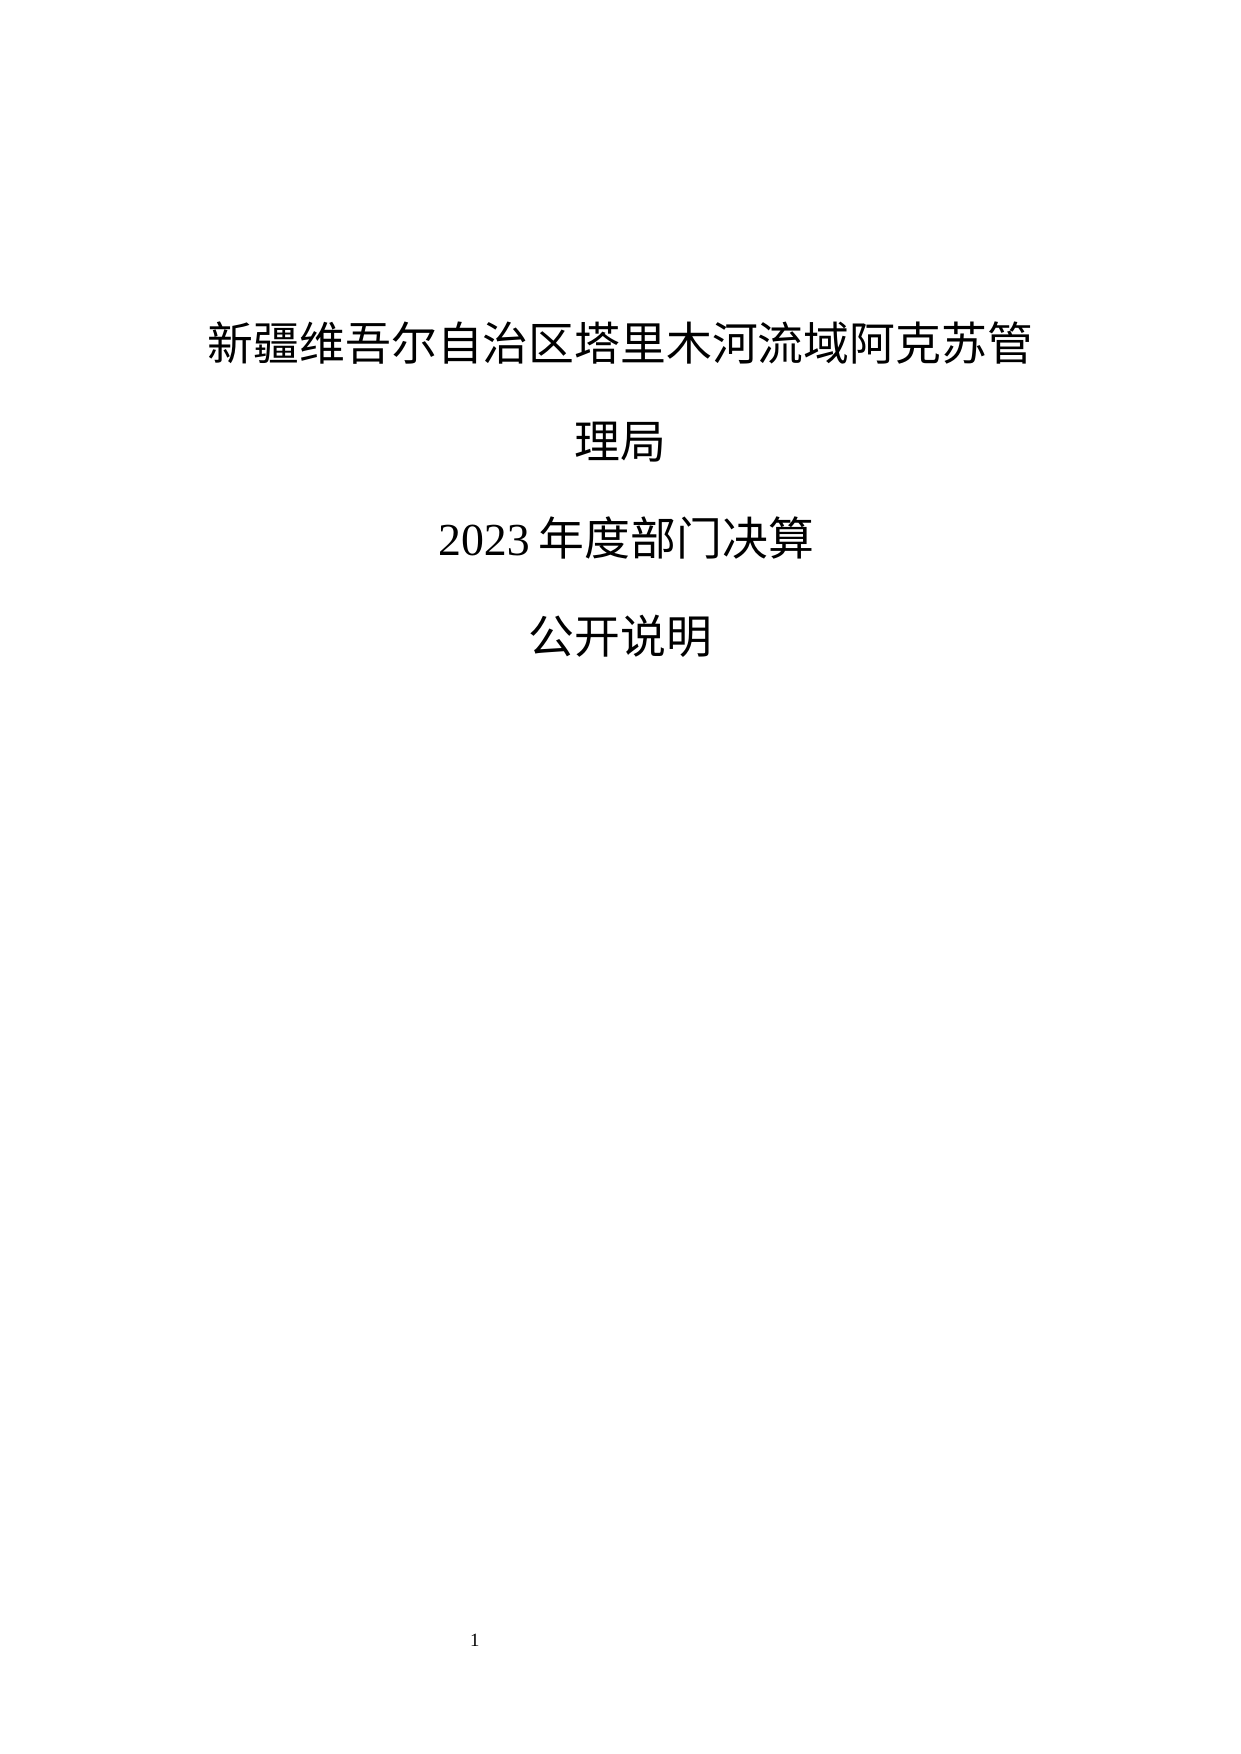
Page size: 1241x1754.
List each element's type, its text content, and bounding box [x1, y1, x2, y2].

text 2023年度部门决算 [187, 487, 1053, 584]
text 新疆维吾尔自治区塔里木河流域阿克苏管理局 [187, 292, 1053, 487]
text 公开说明 [187, 584, 1053, 682]
